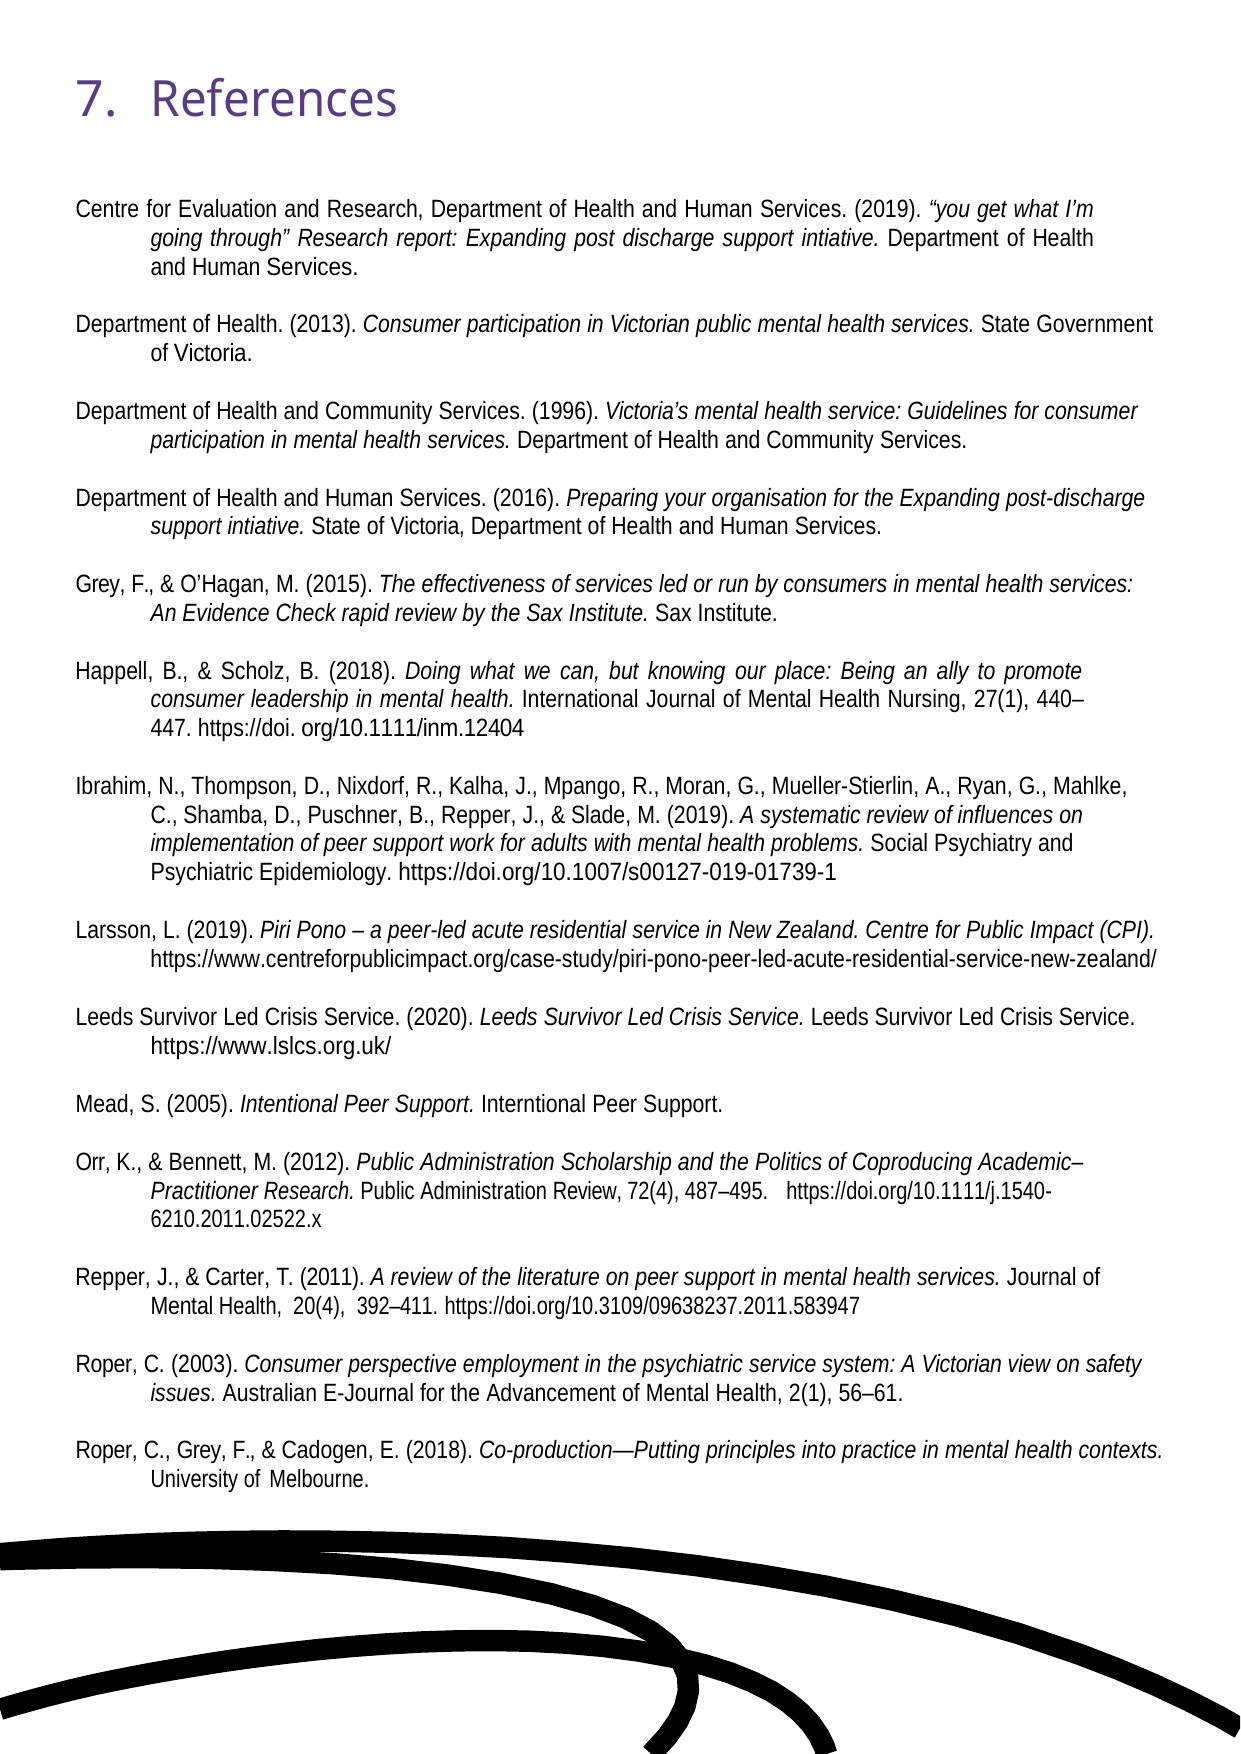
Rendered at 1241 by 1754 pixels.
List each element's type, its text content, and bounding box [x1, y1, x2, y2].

text Leeds Survivor Led Crisis Service. (2020). Leeds Survivor Led Crisis Service. Leeds Survivor Led Crisis Service. https://www.lslcs.org.uk/ [75, 1002, 1164, 1060]
text Department of Health. (2013). Consumer participation in Victorian public mental health services. State Government of Victoria. [75, 309, 1164, 367]
text Happell, B., & Scholz, B. (2018). Doing what we can, but knowing our place: Being an ally to promote consumer leadership in mental health. International Journal of Mental Health Nursing, 27(1), 440–447. https://doi. org/10.1111/inm.12404 [75, 656, 1084, 742]
text Roper, C., Grey, F., & Cadogen, E. (2018). Co-production—Putting principles into practice in mental health contexts. [75, 1435, 1164, 1464]
text Larsson, L. (2019). Piri Pono – a peer-led acute residential service in New Zealand. Centre for Public Impact (CPI). [75, 915, 1164, 944]
text Department of Health and Community Services. (1996). Victoria’s mental health service: Guidelines for consumer participation in mental health services. Department of Health and Community Services. [75, 396, 1164, 453]
text Grey, F., & O’Hagan, M. (2015). The effectiveness of services led or run by consumers in mental health services: An Evidence Check rapid review by the Sax Institute. Sax Institute. [75, 569, 1164, 627]
text Repper, J., & Carter, T. (2011). A review of the literature on peer support in mental health services. Journal of Mental Health, 20(4), 392–411. https://doi.org/10.3109/09638237.2011.583947 [75, 1262, 1164, 1320]
text Roper, C. (2003). Consumer perspective employment in the psychiatric service system: A Victorian view on safety issues. Australian E-Journal for the Advancement of Mental Health, 2(1), 56–61. [75, 1349, 1145, 1406]
text Department of Health and Human Services. (2016). Preparing your organisation for the Expanding post-discharge support intiative. State of Victoria, Department of Health and Human Services. [75, 482, 1164, 540]
text Mead, S. (2005). Intentional Peer Support. Interntional Peer Support. [75, 1089, 839, 1117]
subtitle References [75, 62, 839, 131]
text Centre for Evaluation and Research, Department of Health and Human Services. (2019). “you get what I’m going through” Research report: Expanding post discharge support intiative. Department of Health and Human Services. [75, 194, 1094, 280]
text University of Melbourne. [150, 1464, 839, 1493]
text https://www.centreforpublicimpact.org/case-study/piri-pono-peer-led-acute-residential-service-new-zealand/ [75, 944, 1164, 973]
text Orr, K., & Bennett, M. (2012). Public Administration Scholarship and the Politics of Coproducing Academic–Practitioner Research. Public Administration Review, 72(4), 487–495. https://doi.org/10.1111/j.1540-6210.2011.02522.x [75, 1147, 1164, 1233]
text Ibrahim, N., Thompson, D., Nixdorf, R., Kalha, J., Mpango, R., Moran, G., Mueller-Stierlin, A., Ryan, G., Mahlke, C., Shamba, D., Puschner, B., Repper, J., & Slade, M. (2019). A systematic review of influences on implementation of peer support work for adults with mental health problems. Social Psychiatry and Psychiatric Epidemiology. https://doi.org/10.1007/s00127-019-01739-1 [75, 771, 1155, 886]
